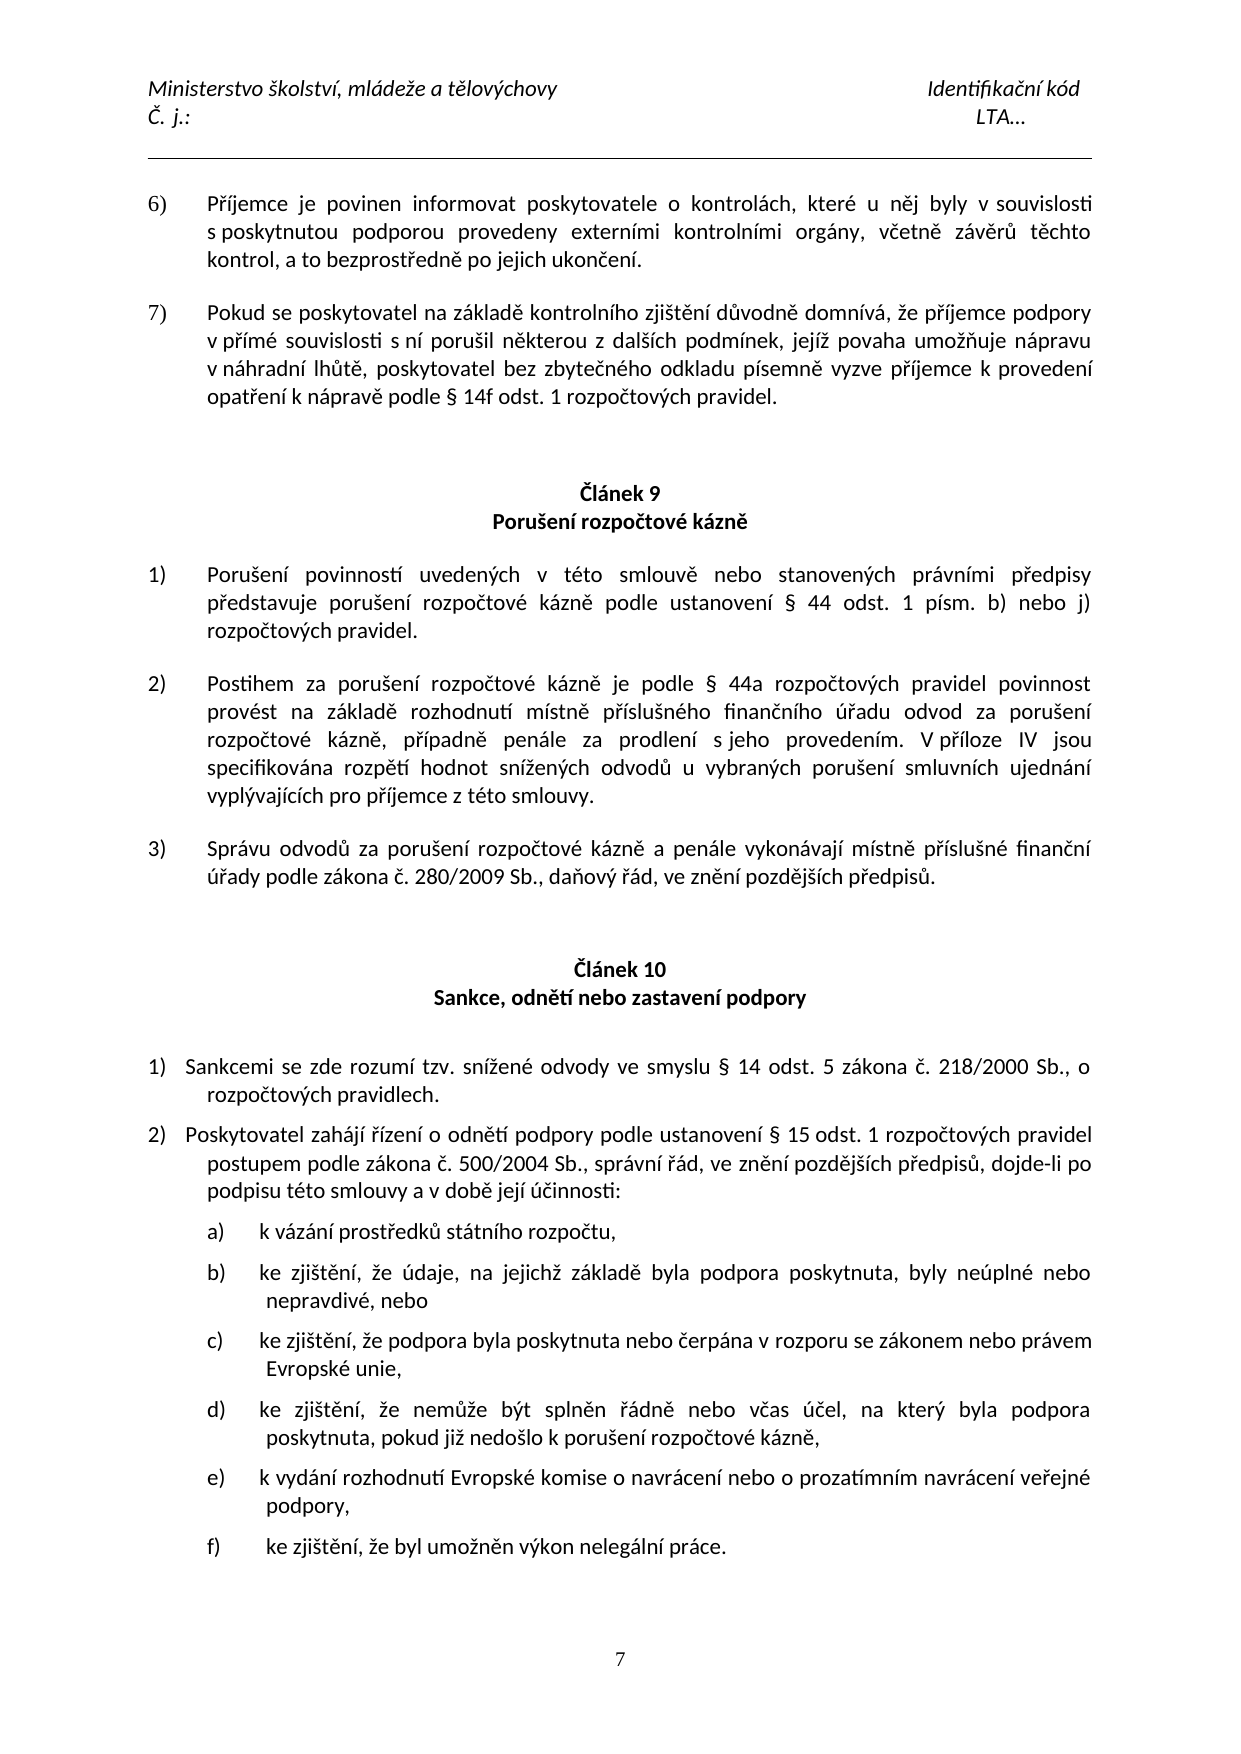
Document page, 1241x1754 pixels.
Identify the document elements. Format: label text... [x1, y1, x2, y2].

list Porušení povinností uvedených v této smlouvě nebo stanovených právními předpisy představuje porušení rozpočtové kázně podle ustanovení § 44 odst. 1 písm. b) nebo j) rozpočtových pravidel. [148, 560, 1092, 644]
list ke zjištění, že nemůže být splněn řádně nebo včas účel, na který byla podpora poskytnuta, pokud již nedošlo k porušení rozpočtové kázně, [207, 1395, 1092, 1451]
list k vydání rozhodnutí Evropské komise o navrácení nebo o prozatímním navrácení veřejné podpory, [207, 1463, 1092, 1519]
text Článek 10 [148, 956, 1092, 983]
list Sankcemi se zde rozumí tzv. snížené odvody ve smyslu § 14 odst. 5 zákona č. 218/2000 Sb., o rozpočtových pravidlech. [148, 1052, 1092, 1108]
list Správu odvodů za porušení rozpočtové kázně a penále vykonávají místně příslušné finanční úřady podle zákona č. 280/2009 Sb., daňový řád, ve znění pozdějších předpisů. [148, 834, 1092, 890]
text Článek 9 [148, 479, 1092, 507]
list Příjemce je povinen informovat poskytovatele o kontrolách, které u něj byly v souvislosti s poskytnutou podporou provedeny externími kontrolními orgány, včetně závěrů těchto kontrol, a to bezprostředně po jejich ukončení. [148, 189, 1092, 273]
text Sankce, odnětí nebo zastavení podpory [148, 983, 1092, 1012]
text Porušení rozpočtové kázně [148, 507, 1092, 535]
list Poskytovatel zahájí řízení o odnětí podpory podle ustanovení § 15 odst. 1 rozpočtových pravidel postupem podle zákona č. 500/2004 Sb., správní řád, ve znění pozdějších předpisů, dojde-li po podpisu této smlouvy a v době její účinnosti: [148, 1121, 1092, 1205]
list ke zjištění, že podpora byla poskytnuta nebo čerpána v rozporu se zákonem nebo právem Evropské unie, [207, 1326, 1092, 1382]
list Postihem za porušení rozpočtové kázně je podle § 44a rozpočtových pravidel povinnost provést na základě rozhodnutí místně příslušného finančního úřadu odvod za porušení rozpočtové kázně, případně penále za prodlení s jeho provedením. V příloze IV jsou specifikována rozpětí hodnot snížených odvodů u vybraných porušení smluvních ujednání vyplývajících pro příjemce z této smlouvy. [148, 669, 1092, 809]
list f) ke zjištění, že byl umožněn výkon nelegální práce. [207, 1532, 1092, 1560]
list ke zjištění, že údaje, na jejichž základě byla podpora poskytnuta, byly neúplné nebo nepravdivé, nebo [207, 1258, 1092, 1314]
list Pokud se poskytovatel na základě kontrolního zjištění důvodně domnívá, že příjemce podpory v přímé souvislosti s ní porušil některou z dalších podmínek, jejíž povaha umožňuje nápravu v náhradní lhůtě, poskytovatel bez zbytečného odkladu písemně vyzve příjemce k provedení opatření k nápravě podle § 14f odst. 1 rozpočtových pravidel. [148, 298, 1092, 410]
list k vázání prostředků státního rozpočtu, [207, 1217, 1092, 1245]
